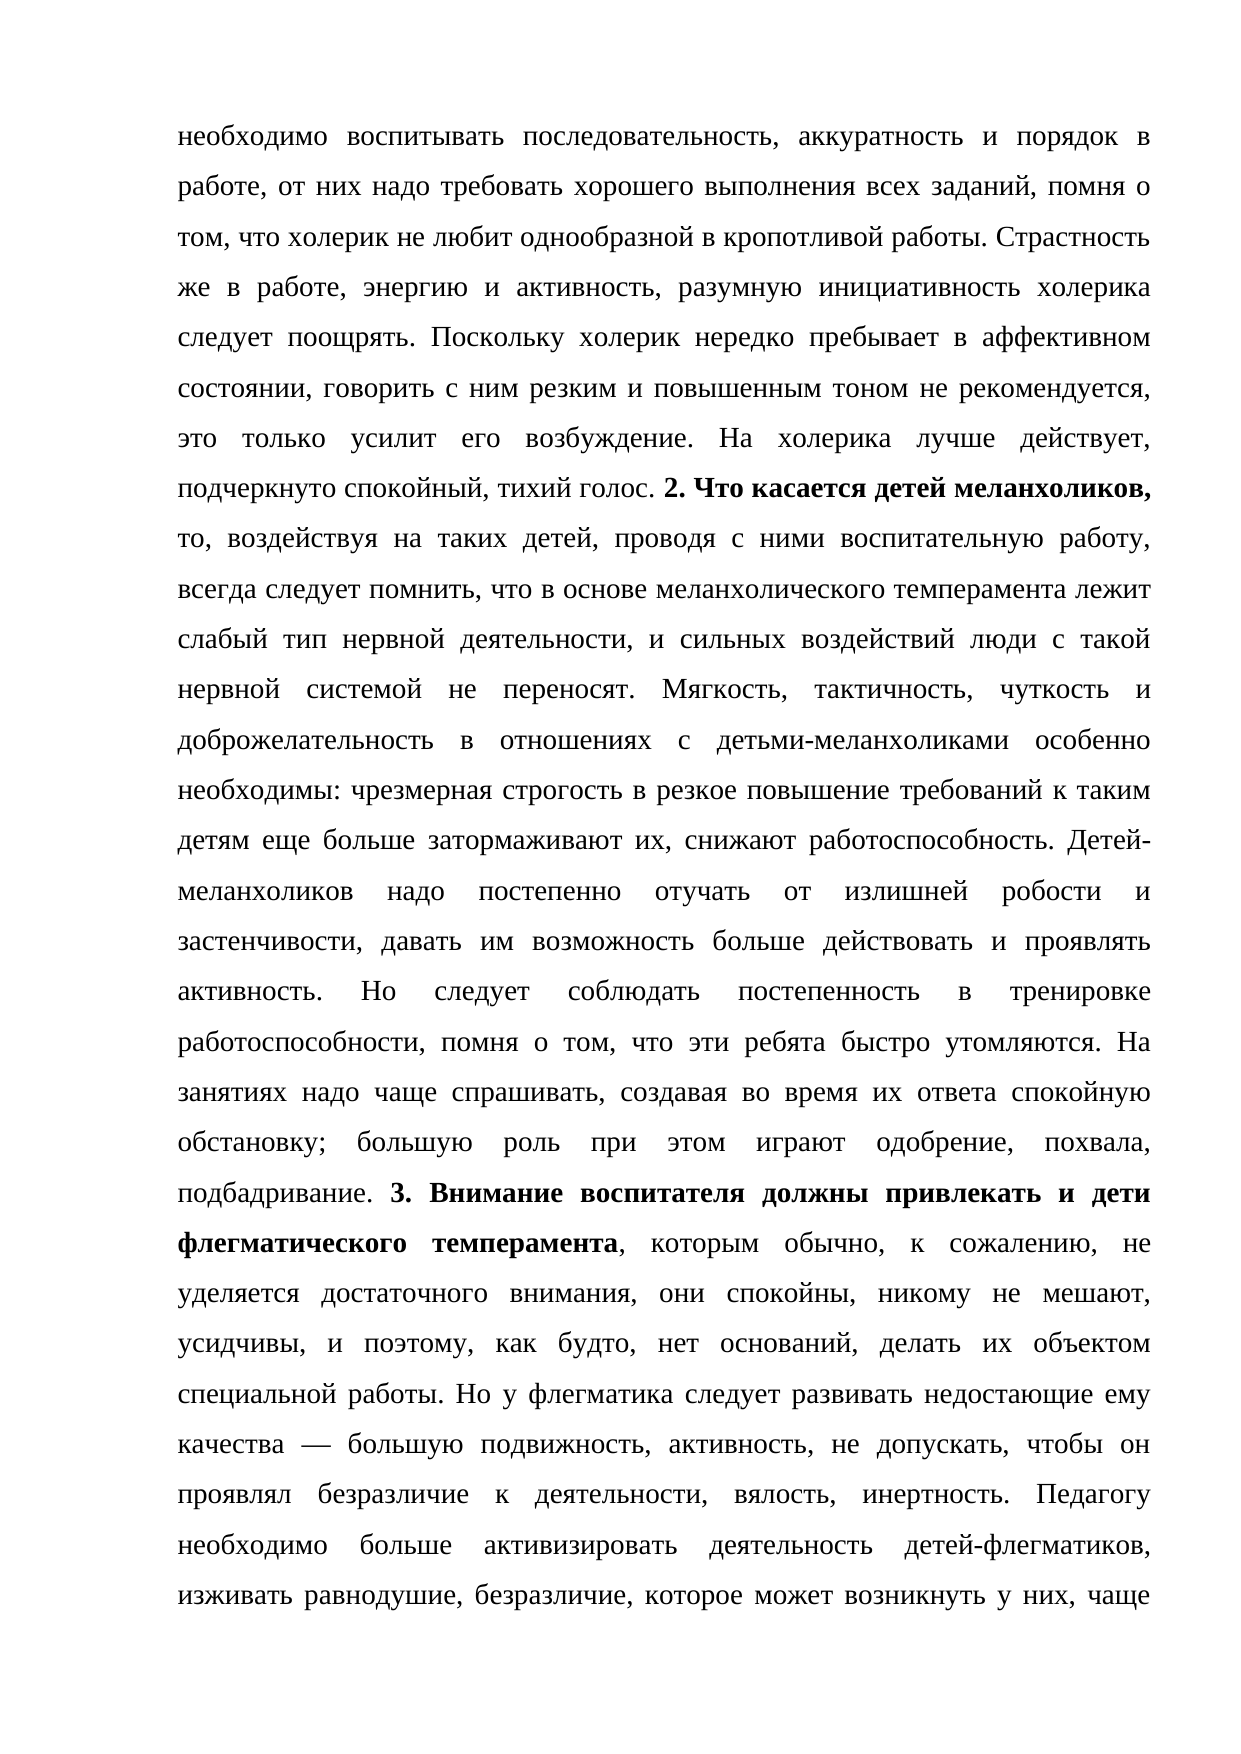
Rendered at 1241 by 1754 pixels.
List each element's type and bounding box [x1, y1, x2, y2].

text [177, 118, 1152, 1611]
